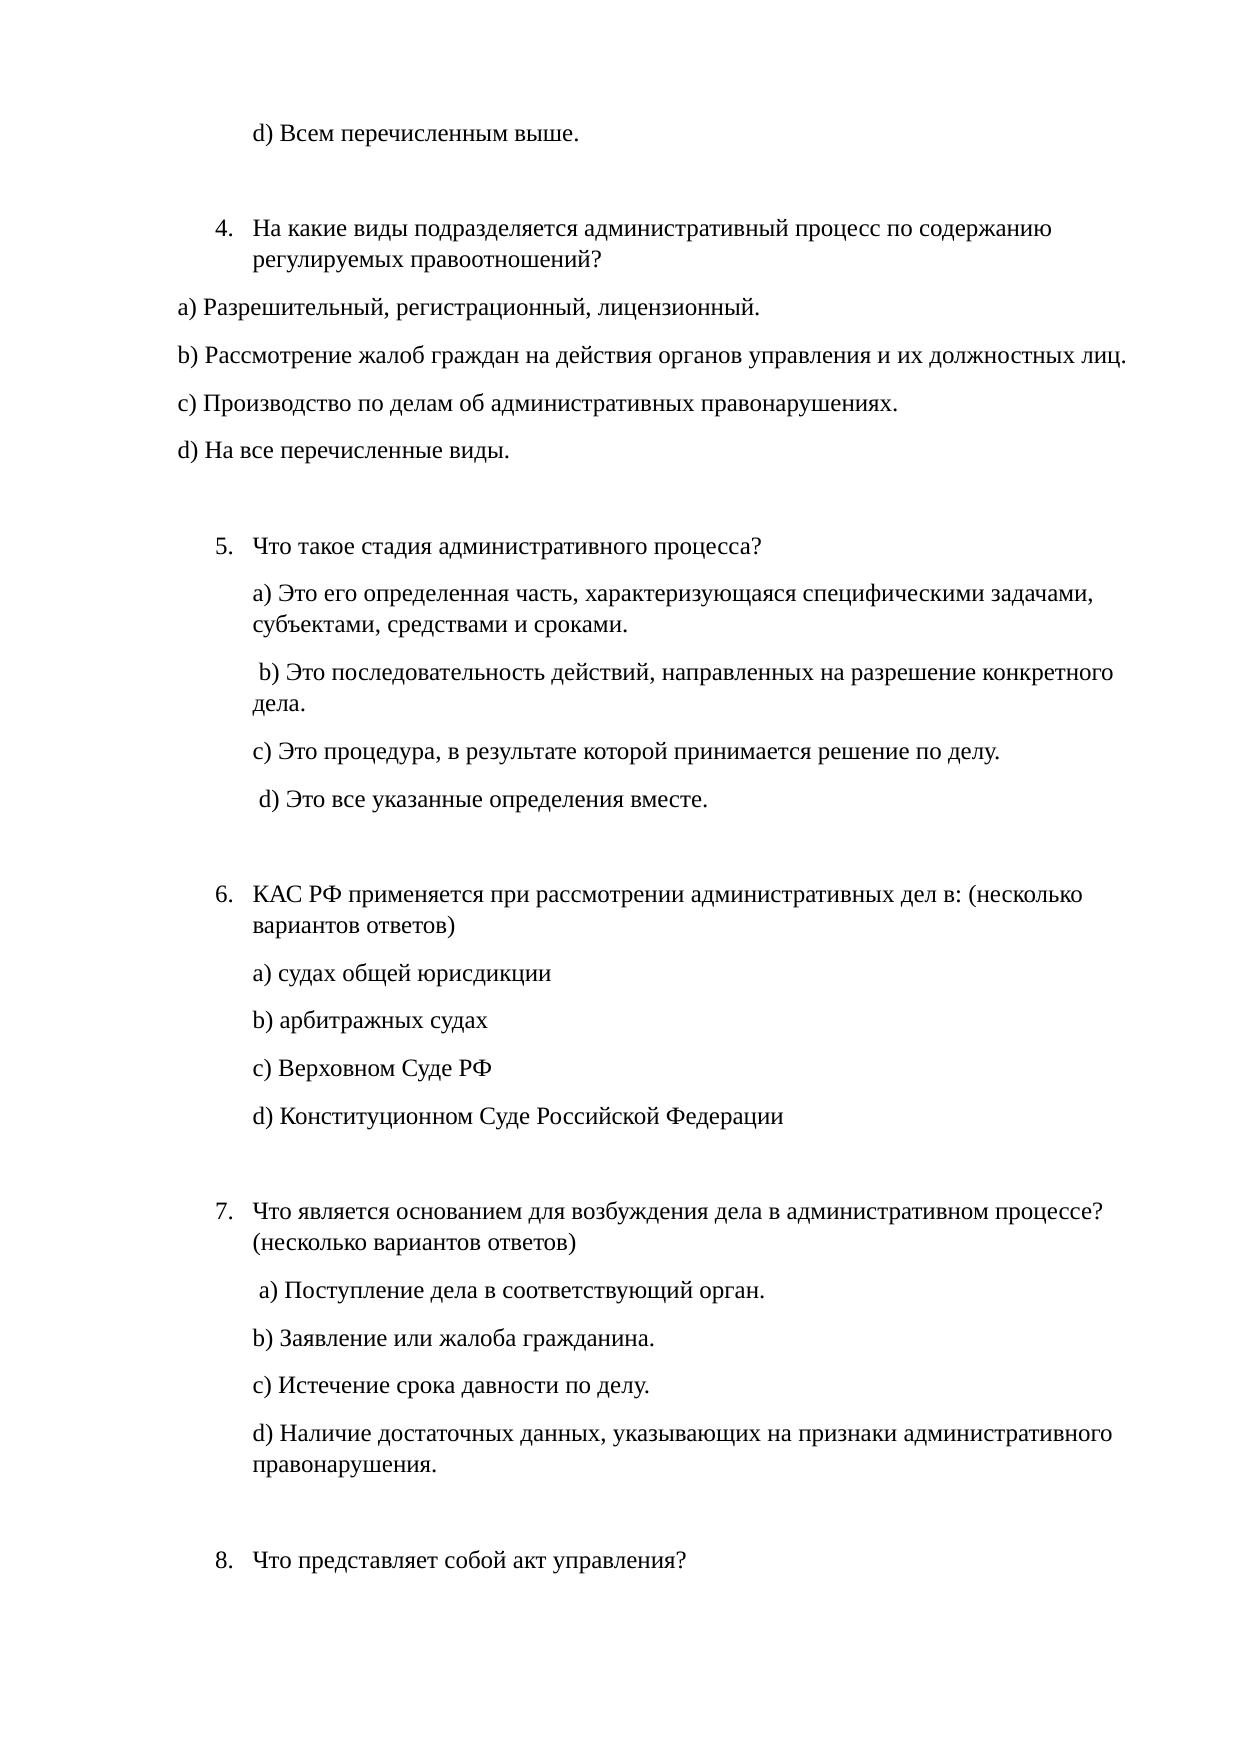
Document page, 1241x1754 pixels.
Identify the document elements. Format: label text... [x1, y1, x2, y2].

text b) Заявление или жалоба гражданина. [252, 1323, 1152, 1352]
text d) На все перечисленные виды. [177, 435, 1152, 464]
text а) судах общей юрисдикции [252, 958, 1152, 987]
text c) Производство по делам об административных правонарушениях. [177, 388, 1152, 416]
text d) Наличие достаточных данных, указывающих на признаки административного правонарушения. [252, 1418, 1152, 1478]
text a) Поступление дела в соответствующий орган. [252, 1275, 1152, 1304]
list КАС РФ применяется при рассмотрении административных дел в: (несколько вариантов ответов) [215, 879, 1152, 939]
list Что представляет собой акт управления? [215, 1545, 1152, 1573]
text d) Конституционном Суде Российской Федерации [252, 1101, 1152, 1130]
text d) Это все указанные определения вместе. [252, 784, 1152, 812]
list На какие виды подразделяется административный процесс по содержанию регулируемых правоотношений? [215, 213, 1152, 273]
text c) Истечение срока давности по делу. [252, 1371, 1152, 1399]
text b) Рассмотрение жалоб граждан на действия органов управления и их должностных лиц. [177, 340, 1152, 369]
text b) Это последовательность действий, направленных на разрешение конкретного дела. [252, 657, 1152, 717]
text a) Разрешительный, регистрационный, лицензионный. [177, 292, 1152, 321]
text c) Верховном Суде РФ [252, 1053, 1152, 1082]
list Что такое стадия административного процесса? [215, 531, 1152, 559]
text c) Это процедура, в результате которой принимается решение по делу. [252, 736, 1152, 765]
text d) Всем перечисленным выше. [252, 118, 1152, 147]
text b) арбитражных судах [252, 1006, 1152, 1034]
list Что является основанием для возбуждения дела в административном процессе? (несколько вариантов ответов) [215, 1196, 1152, 1256]
text a) Это его определенная часть, характеризующаяся специфическими задачами, субъектами, средствами и сроками. [252, 578, 1152, 638]
